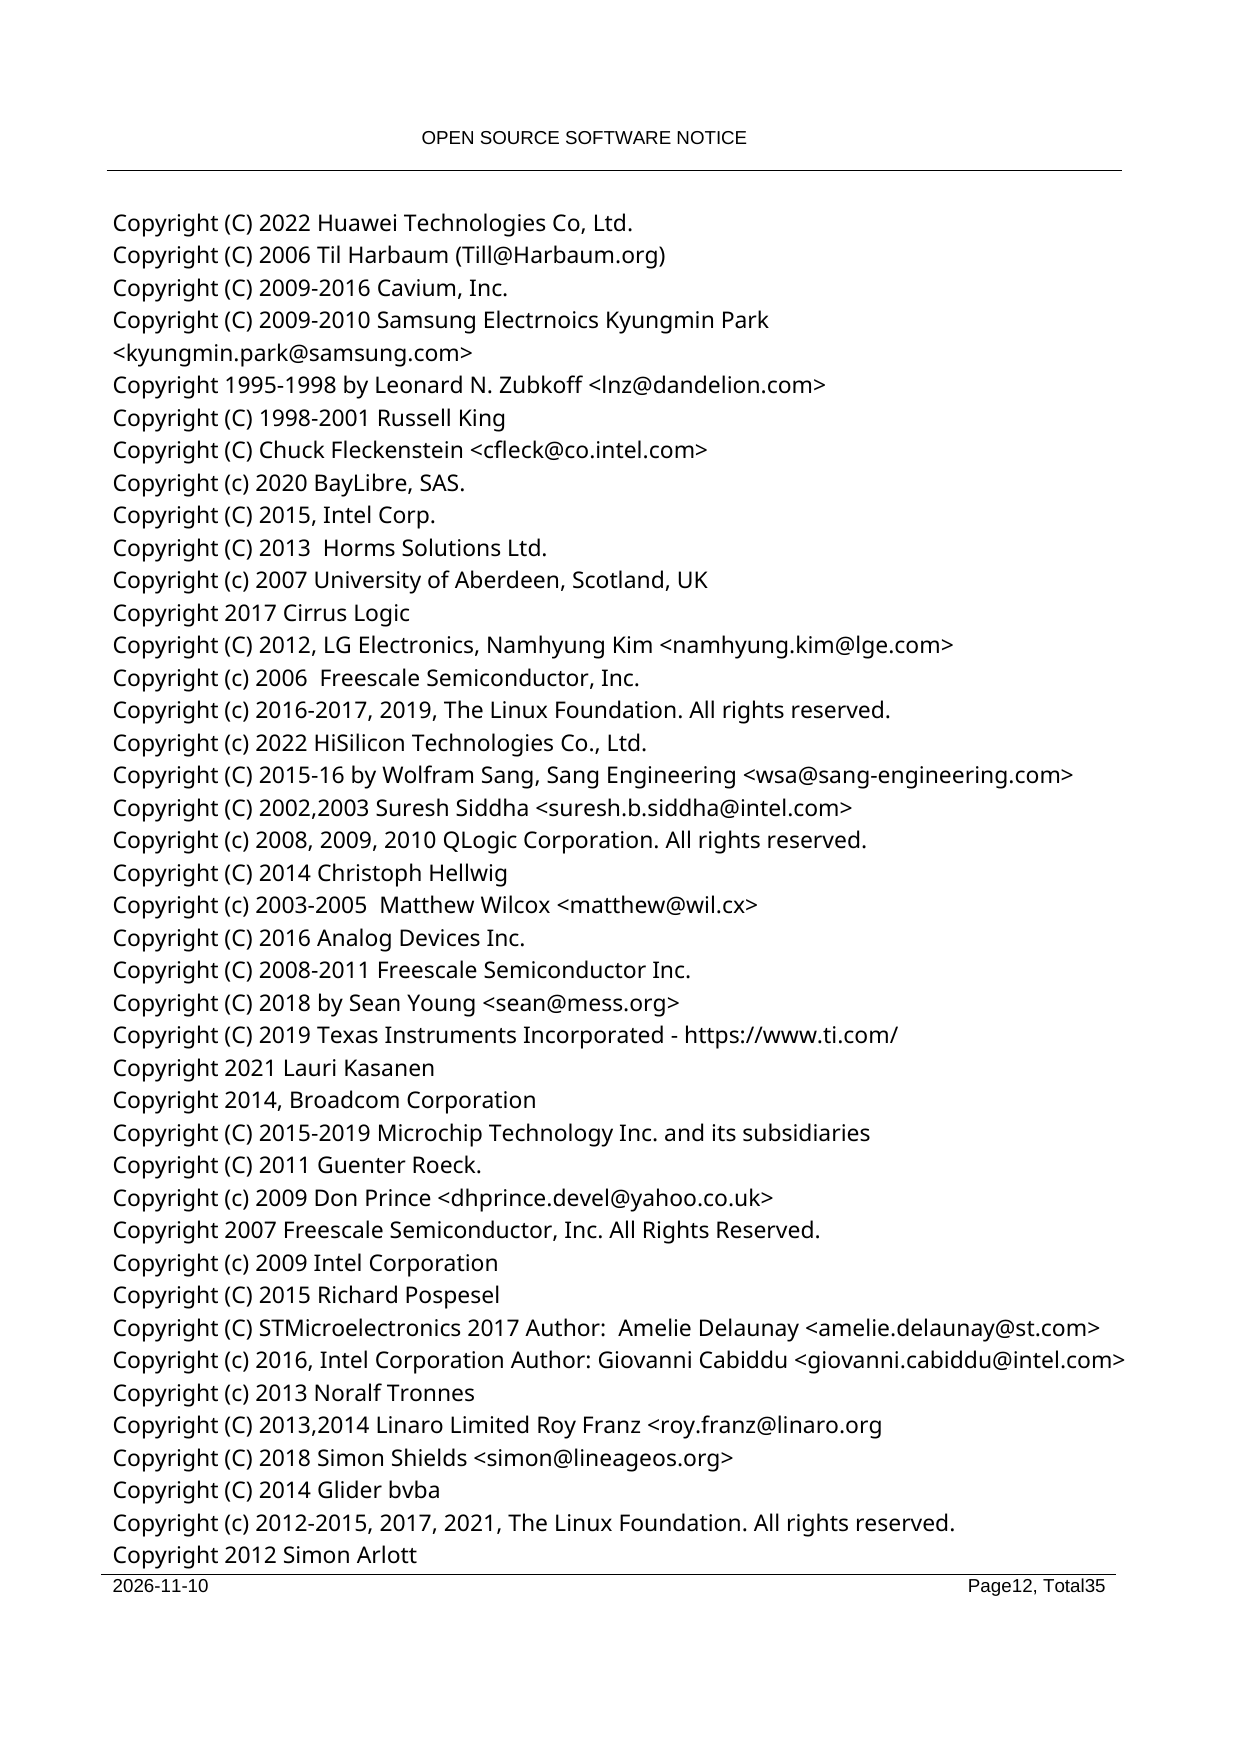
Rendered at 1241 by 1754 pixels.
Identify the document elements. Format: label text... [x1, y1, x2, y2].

text Copyright (C) 2009-2010 Samsung Electrnoics Kyungmin Park <kyungmin.park@samsung.com> [112, 304, 1128, 369]
text Copyright 2012 Simon Arlott [112, 1539, 1128, 1571]
text Copyright (C) 2015-2019 Microchip Technology Inc. and its subsidiaries [112, 1116, 1128, 1149]
text Copyright (C) Chuck Fleckenstein <cfleck@co.intel.com> [112, 434, 1128, 466]
text Copyright (C) 2015-16 by Wolfram Sang, Sang Engineering <wsa@sang-engineering.com> [112, 759, 1128, 791]
text Copyright (c) 2006 Freescale Semiconductor, Inc. [112, 661, 1128, 694]
text Copyright (C) 2009-2016 Cavium, Inc. [112, 271, 1128, 304]
text Copyright 2021 Lauri Kasanen [112, 1051, 1128, 1084]
text Copyright (C) 2018 Simon Shields <simon@lineageos.org> [112, 1441, 1128, 1474]
text Copyright (c) 2007 University of Aberdeen, Scotland, UK [112, 564, 1128, 596]
text Copyright (C) 1998-2001 Russell King [112, 401, 1128, 434]
text Copyright (C) 2019 Texas Instruments Incorporated - https://www.ti.com/ [112, 1019, 1128, 1051]
text Copyright (C) 2022 Huawei Technologies Co, Ltd. [112, 206, 1128, 239]
text Copyright (c) 2016-2017, 2019, The Linux Foundation. All rights reserved. [112, 694, 1128, 726]
text Copyright (c) 2022 HiSilicon Technologies Co., Ltd. [112, 726, 1128, 759]
text Copyright (C) 2018 by Sean Young <sean@mess.org> [112, 986, 1128, 1019]
text Copyright (C) 2014 Glider bvba [112, 1474, 1128, 1506]
text Copyright (c) 2012-2015, 2017, 2021, The Linux Foundation. All rights reserved. [112, 1506, 1128, 1539]
text Copyright (C) 2015 Richard Pospesel [112, 1279, 1128, 1311]
text Copyright (C) 2014 Christoph Hellwig [112, 856, 1128, 889]
text Copyright (C) 2016 Analog Devices Inc. [112, 921, 1128, 954]
text Copyright (C) 2002,2003 Suresh Siddha <suresh.b.siddha@intel.com> [112, 791, 1128, 824]
text Copyright (c) 2008, 2009, 2010 QLogic Corporation. All rights reserved. [112, 824, 1128, 856]
text Copyright (C) 2006 Til Harbaum (Till@Harbaum.org) [112, 239, 1128, 271]
text Copyright (c) 2009 Intel Corporation [112, 1246, 1128, 1279]
text Copyright (C) 2013,2014 Linaro Limited Roy Franz <roy.franz@linaro.org [112, 1409, 1128, 1441]
text Copyright (c) 2003-2005 Matthew Wilcox <matthew@wil.cx> [112, 889, 1128, 921]
text Copyright (C) STMicroelectronics 2017 Author: Amelie Delaunay <amelie.delaunay@st.com> [112, 1311, 1128, 1344]
text Copyright (c) 2020 BayLibre, SAS. [112, 466, 1128, 499]
text Copyright (C) 2012, LG Electronics, Namhyung Kim <namhyung.kim@lge.com> [112, 629, 1128, 661]
text Copyright 2017 Cirrus Logic [112, 596, 1128, 629]
text Copyright 2014, Broadcom Corporation [112, 1084, 1128, 1116]
text Copyright (c) 2016, Intel Corporation Author: Giovanni Cabiddu <giovanni.cabiddu@intel.com> [112, 1344, 1128, 1376]
text Copyright (c) 2013 Noralf Tronnes [112, 1376, 1128, 1409]
text Copyright (C) 2008-2011 Freescale Semiconductor Inc. [112, 954, 1128, 986]
text Copyright 2007 Freescale Semiconductor, Inc. All Rights Reserved. [112, 1214, 1128, 1246]
text Copyright 1995-1998 by Leonard N. Zubkoff <lnz@dandelion.com> [112, 369, 1128, 401]
text Copyright (c) 2009 Don Prince <dhprince.devel@yahoo.co.uk> [112, 1181, 1128, 1214]
text Copyright (C) 2015, Intel Corp. [112, 499, 1128, 531]
text Copyright (C) 2011 Guenter Roeck. [112, 1149, 1128, 1181]
text Copyright (C) 2013 Horms Solutions Ltd. [112, 531, 1128, 564]
